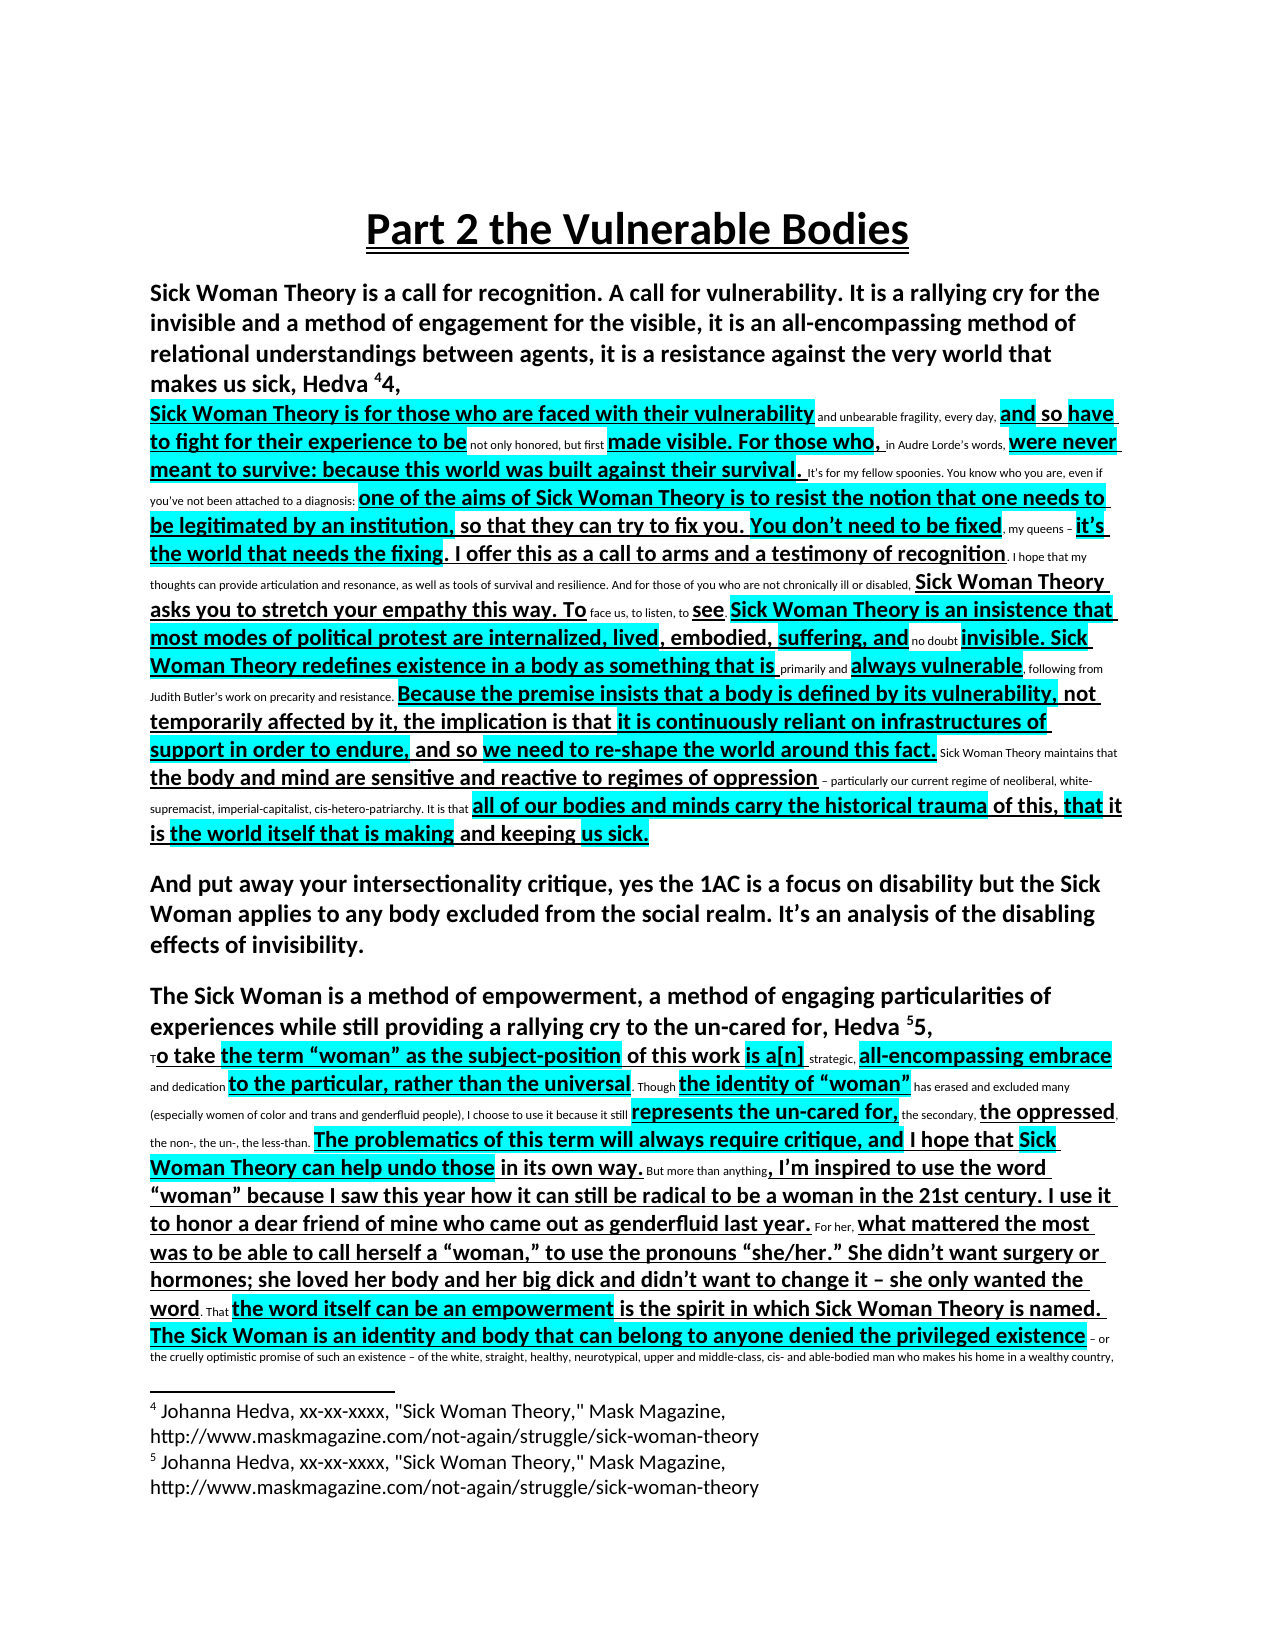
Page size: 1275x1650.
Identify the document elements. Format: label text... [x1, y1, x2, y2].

text Sick Woman Theory is for those who are faced with their vulnerability and unbearable fragility, every day, and so have to fight for their experience to be not only honored, but first made visible. For those who, in Audre Lorde’s words, were never meant to survive: because this world was built against their survival. It’s for my fellow spoonies. You know who you are, even if you’ve not been attached to a diagnosis: one of the aims of Sick Woman Theory is to resist the notion that one needs to be legitimated by an institution, so that they can try to fix you. You don’t need to be fixed, my queens – it’s the world that needs the fixing. I offer this as a call to arms and a testimony of recognition. I hope that my thoughts can provide articulation and resonance, as well as tools of survival and resilience. And for those of you who are not chronically ill or disabled, Sick Woman Theory asks you to stretch your empathy this way. To face us, to listen, to see. Sick Woman Theory is an insistence that most modes of political protest are internalized, lived, embodied, suffering, and no doubt invisible. Sick Woman Theory redefines existence in a body as something that is primarily and always vulnerable, following from Judith Butler’s work on precarity and resistance. Because the premise insists that a body is defined by its vulnerability, not temporarily affected by it, the implication is that it is continuously reliant on infrastructures of support in order to endure, and so we need to re-shape the world around this fact. Sick Woman Theory maintains that the body and mind are sensitive and reactive to regimes of oppression – particularly our current regime of neoliberal, white-supremacist, imperial-capitalist, cis-hetero-patriarchy. It is that all of our bodies and minds carry the historical trauma of this, that it is the world itself that is making and keeping us sick. [150, 399, 1125, 847]
subtitle And put away your intersectionality critique, yes the 1AC is a focus on disability but the Sick Woman applies to any body excluded from the social realm. It’s an analysis of the disabling effects of invisibility. [150, 868, 1125, 959]
subtitle The Sick Woman is a method of empowerment, a method of engaging particularities of experiences while still providing a rallying cry to the un-cared for, Hedva 5, [150, 980, 1125, 1041]
subtitle Part 2 the Vulnerable Bodies [150, 200, 1125, 256]
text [150, 1041, 1125, 1365]
subtitle Sick Woman Theory is a call for recognition. A call for vulnerability. It is a rallying cry for the invisible and a method of engagement for the visible, it is an all-encompassing method of relational understandings between agents, it is a resistance against the very world that makes us sick, Hedva 4, [150, 277, 1125, 399]
